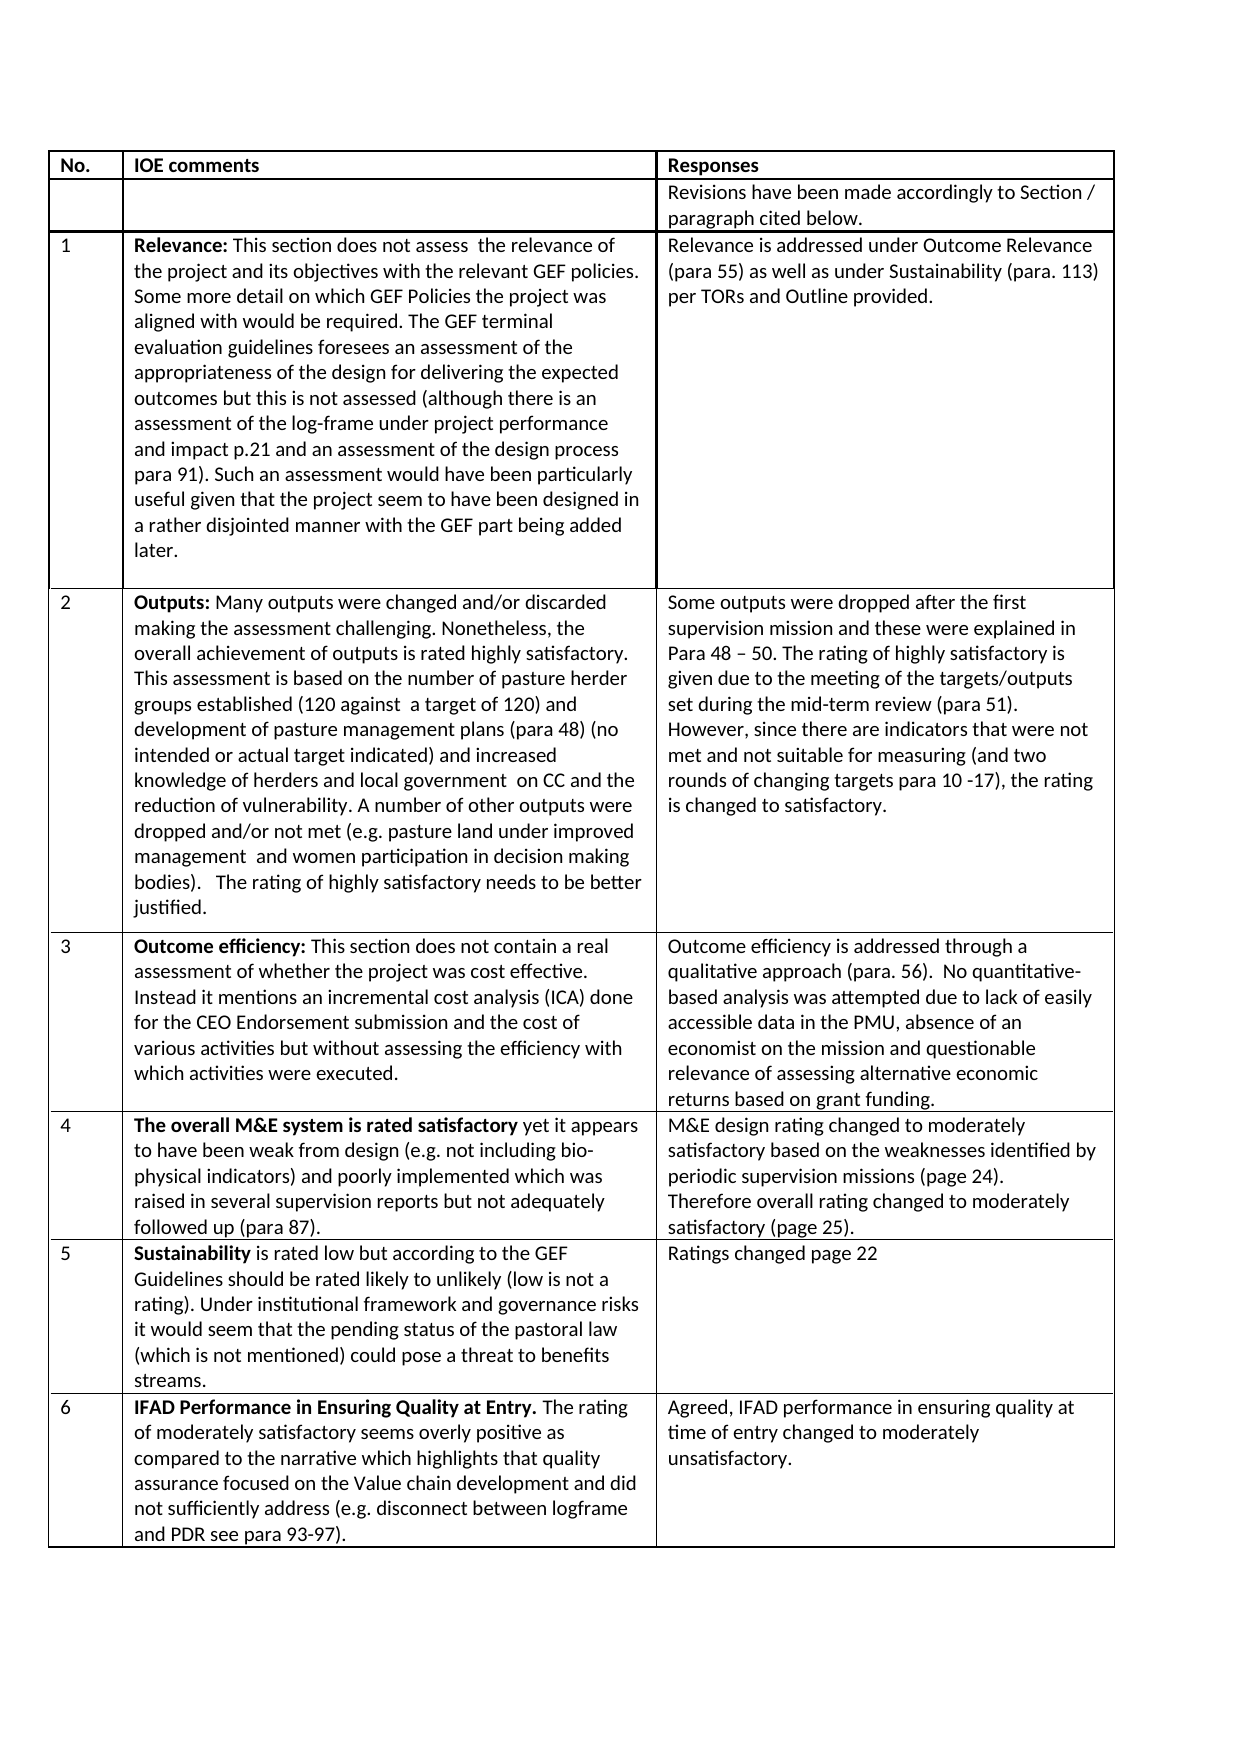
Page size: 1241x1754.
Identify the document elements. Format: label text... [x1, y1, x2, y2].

table_cell 3 [49, 932, 122, 1111]
table_cell M&E design rating changed to moderately satisfactory based on the weaknesses identified by periodic supervision missions (page 24). Therefore overall rating changed to moderately satisfactory (page 25). [657, 1111, 1114, 1239]
table_cell 6 [49, 1393, 122, 1546]
table_header Responses [658, 152, 1113, 177]
table_cell 1 [50, 233, 122, 588]
table_cell 4 [49, 1111, 122, 1239]
table_cell Ratings changed page 22 [657, 1239, 1114, 1393]
table_cell [50, 180, 122, 230]
table_cell Sustainability is rated low but according to the GEF Guidelines should be rated likely to unlikely (low is not a rating). Under institutional framework and governance risks it would seem that the pending status of the pastoral law (which is not mentioned) could pose a threat to benefits streams. [123, 1240, 656, 1393]
table_cell 2 [49, 589, 122, 932]
table_cell 5 [49, 1239, 122, 1393]
table_header IOE comments [124, 152, 655, 177]
table_cell Relevance: This section does not assess the relevance of the project and its objectives with the relevant GEF policies. Some more detail on which GEF Policies the project was aligned with would be required. The GEF terminal evaluation guidelines foresees an assessment of the appropriateness of the design for delivering the expected outcomes but this is not assessed (although there is an assessment of the log-frame under project performance and impact p.21 and an assessment of the design process para 91). Such an assessment would have been particularly useful given that the project seem to have been designed in a rather disjointed manner with the GEF part being added later. [124, 233, 655, 588]
table_cell Outputs: Many outputs were changed and/or discarded making the assessment challenging. Nonetheless, the overall achievement of outputs is rated highly satisfactory. This assessment is based on the number of pasture herder groups established (120 against a target of 120) and development of pasture management plans (para 48) (no intended or actual target indicated) and increased knowledge of herders and local government on CC and the reduction of vulnerability. A number of other outputs were dropped and/or not met (e.g. pasture land under improved management and women participation in decision making bodies). The rating of highly satisfactory needs to be better justified. [123, 589, 656, 932]
table_cell Outcome efficiency: This section does not contain a real assessment of whether the project was cost effective. Instead it mentions an incremental cost analysis (ICA) done for the CEO Endorsement submission and the cost of various activities but without assessing the efficiency with which activities were executed. [123, 933, 656, 1111]
table_cell Some outputs were dropped after the first supervision mission and these were explained in Para 48 – 50. The rating of highly satisfactory is given due to the meeting of the targets/outputs set during the mid-term review (para 51). However, since there are indicators that were not met and not suitable for measuring (and two rounds of changing targets para 10 -17), the rating is changed to satisfactory. [657, 589, 1114, 932]
table_cell Outcome efficiency is addressed through a qualitative approach (para. 56). No quantitative-based analysis was attempted due to lack of easily accessible data in the PMU, absence of an economist on the mission and questionable relevance of assessing alternative economic returns based on grant funding. [657, 932, 1114, 1111]
table_cell Agreed, IFAD performance in ensuring quality at time of entry changed to moderately unsatisfactory. [657, 1393, 1114, 1546]
table_cell IFAD Performance in Ensuring Quality at Entry. The rating of moderately satisfactory seems overly positive as compared to the narrative which highlights that quality assurance focused on the Value chain development and did not sufficiently address (e.g. disconnect between logframe and PDR see para 93-97). [123, 1394, 656, 1546]
table_cell Revisions have been made accordingly to Section / paragraph cited below. [658, 180, 1113, 230]
table_cell The overall M&E system is rated satisfactory yet it appears to have been weak from design (e.g. not including bio-physical indicators) and poorly implemented which was raised in several supervision reports but not adequately followed up (para 87). [123, 1112, 656, 1239]
table_cell [124, 180, 655, 230]
table_header No. [50, 152, 122, 177]
table_cell Relevance is addressed under Outcome Relevance (para 55) as well as under Sustainability (para. 113) per TORs and Outline provided. [658, 233, 1113, 588]
